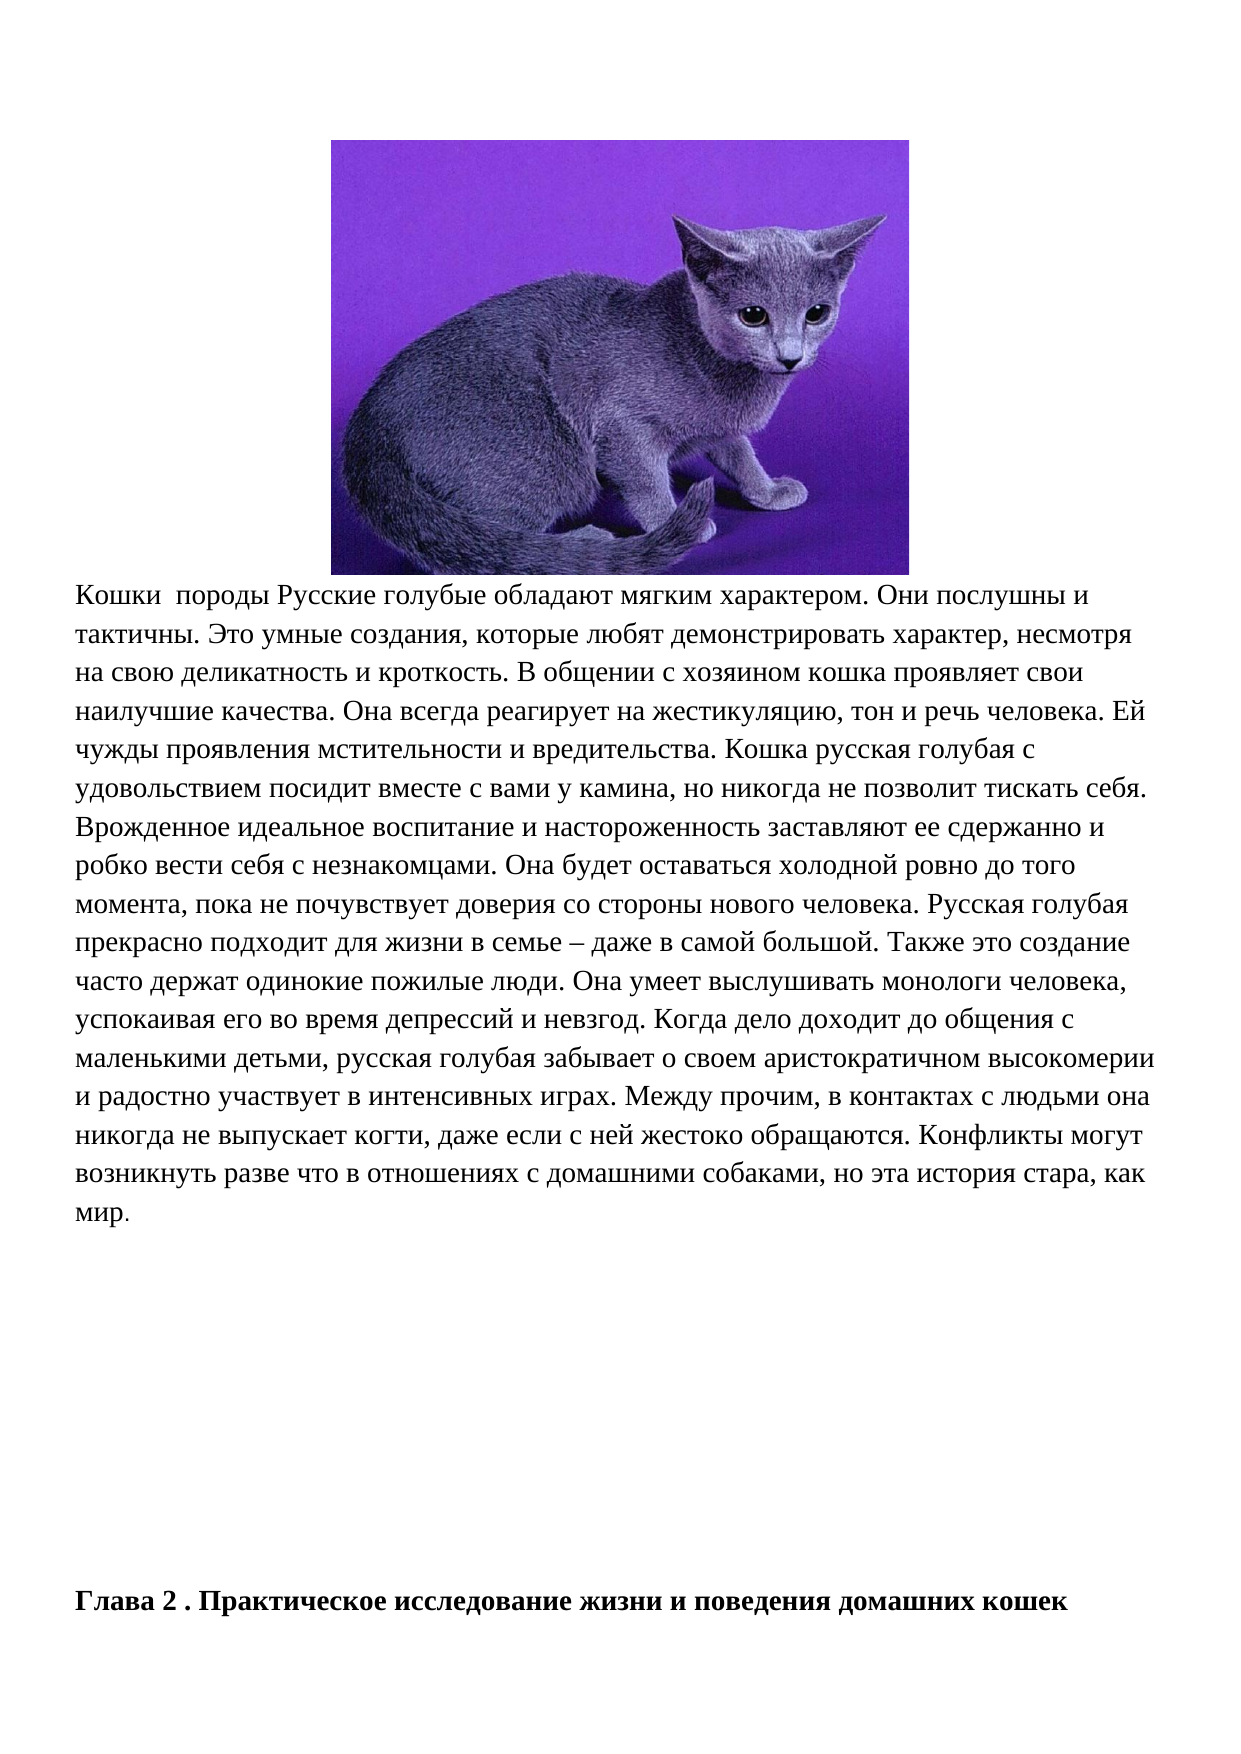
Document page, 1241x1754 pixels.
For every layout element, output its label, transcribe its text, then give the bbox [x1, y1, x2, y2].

picture [331, 140, 910, 575]
text Глава 2 . Практическое исследование жизни и поведения домашних кошек [75, 1583, 1165, 1616]
text Кошки породы Русские голубые обладают мягким характером. Они послушны и тактичны. Это умные создания, которые любят демонстрировать характер, несмотря на свою деликатность и кроткость. В общении с хозяином кошка проявляет свои наилучшие качества. Она всегда реагирует на жестикуляцию, тон и речь человека. Ей чужды проявления мстительности и вредительства. Кошка русская голубая с удовольствием посидит вместе с вами у камина, но никогда не позволит тискать себя. Врожденное идеальное воспитание и настороженность заставляют ее сдержанно и робко вести себя с незнакомцами. Она будет оставаться холодной ровно до того момента, пока не почувствует доверия со стороны нового человека. Русская голубая прекрасно подходит для жизни в семье – даже в самой большой. Также это создание часто держат одинокие пожилые люди. Она умеет выслушивать монологи человека, успокаивая его во время депрессий и невзгод. Когда дело доходит до общения с маленькими детьми, русская голубая забывает о своем аристократичном высокомерии и радостно участвует в интенсивных играх. Между прочим, в контактах с людьми она никогда не выпускает когти, даже если с ней жестоко обращаются. Конфликты могут возникнуть разве что в отношениях с домашними собаками, но эта история стара, как мир. [75, 577, 1165, 1260]
